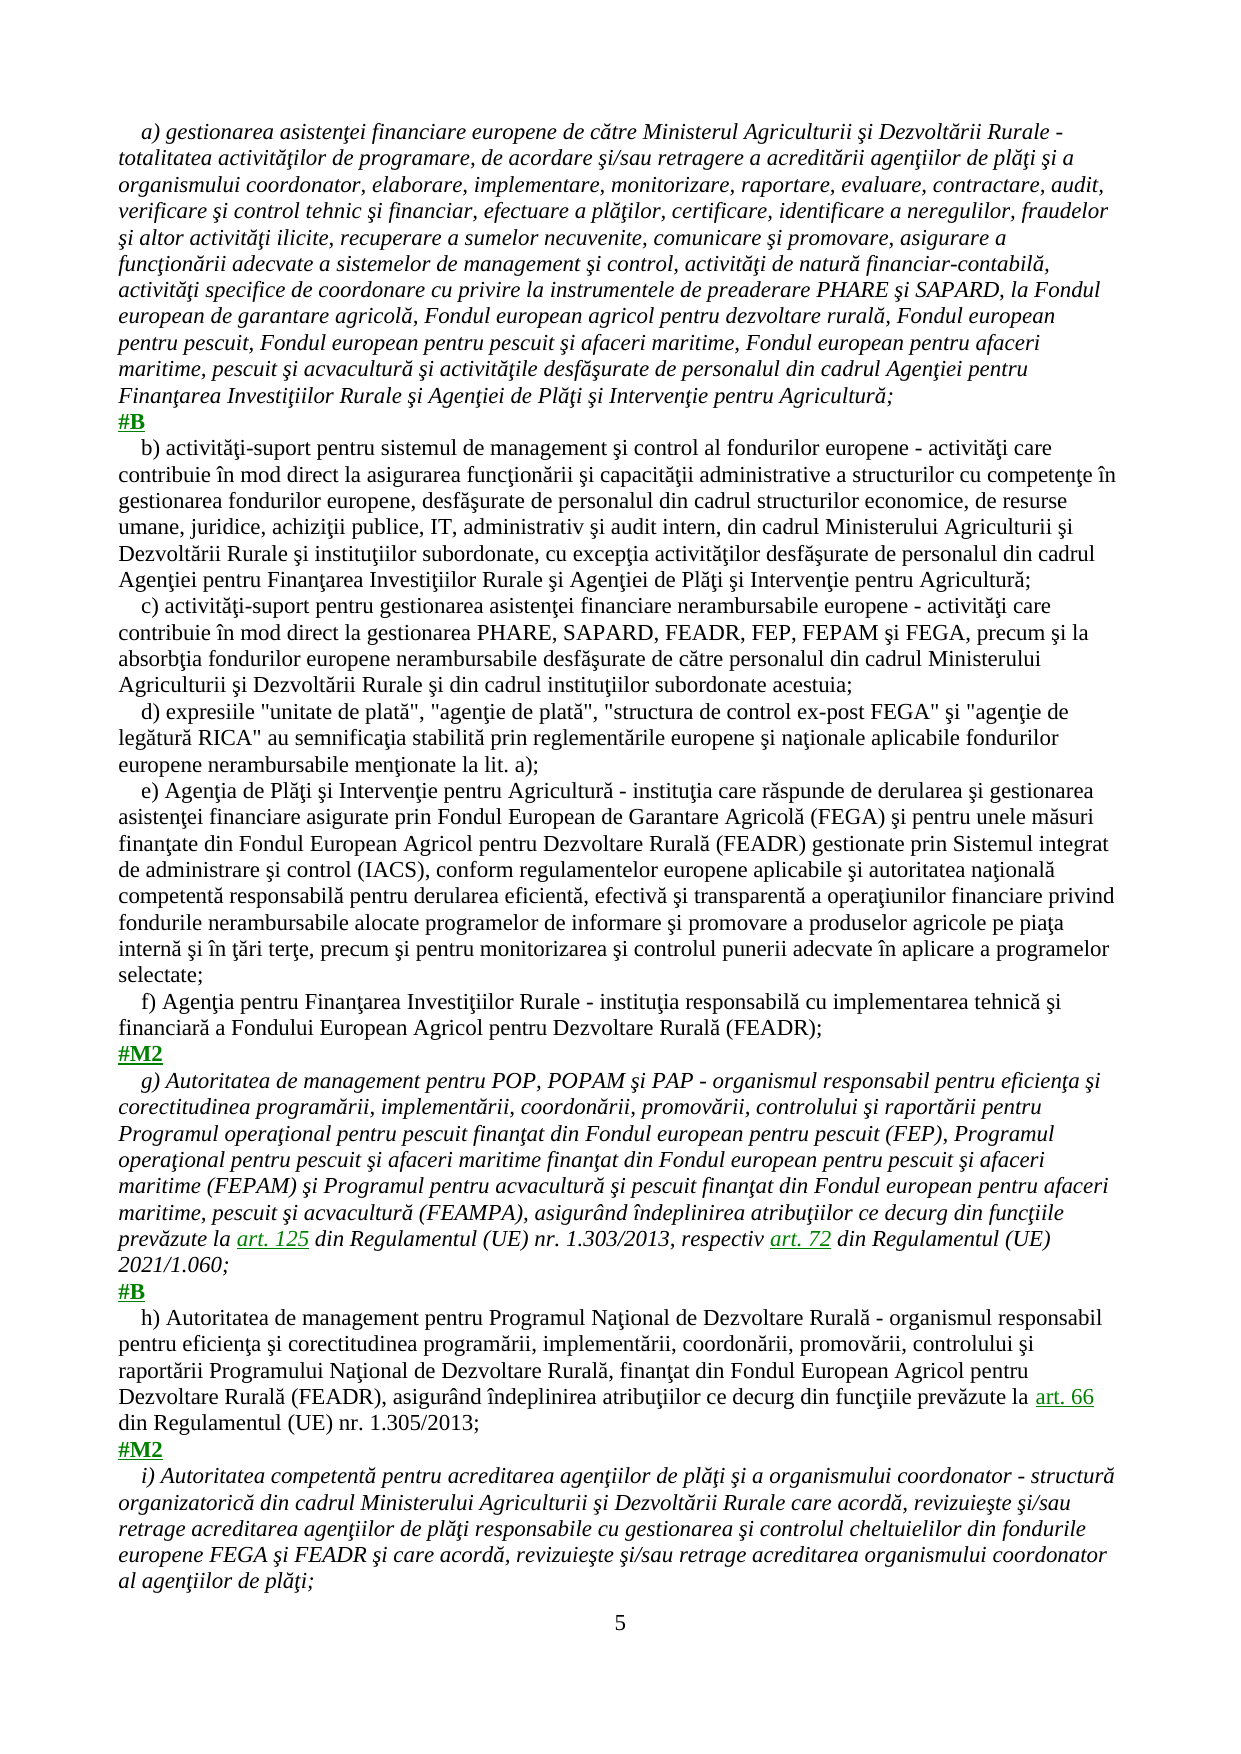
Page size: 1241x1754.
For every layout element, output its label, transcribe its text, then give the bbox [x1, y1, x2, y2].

text f) Agenţia pentru Finanţarea Investiţiilor Rurale - instituţia responsabilă cu implementarea tehnică şi financiară a Fondului European Agricol pentru Dezvoltare Rurală (FEADR); [118, 988, 1122, 1041]
text g) Autoritatea de management pentru POP, POPAM şi PAP - organismul responsabil pentru eficienţa şi corectitudinea programării, implementării, coordonării, promovării, controlului şi raportării pentru Programul operaţional pentru pescuit finanţat din Fondul european pentru pescuit (FEP), Programul operaţional pentru pescuit şi afaceri maritime finanţat din Fondul european pentru pescuit şi afaceri maritime (FEPAM) şi Programul pentru acvacultură şi pescuit finanţat din Fondul european pentru afaceri maritime, pescuit şi acvacultură (FEAMPA), asigurând îndeplinirea atribuţiilor ce decurg din funcţiile prevăzute la art. 125 din Regulamentul (UE) nr. 1.303/2013, respectiv art. 72 din Regulamentul (UE) 2021/1.060; [118, 1067, 1122, 1278]
text e) Agenţia de Plăţi şi Intervenţie pentru Agricultură - instituţia care răspunde de derularea şi gestionarea asistenţei financiare asigurate prin Fondul European de Garantare Agricolă (FEGA) şi pentru unele măsuri finanţate din Fondul European Agricol pentru Dezvoltare Rurală (FEADR) gestionate prin Sistemul integrat de administrare şi control (IACS), conform regulamentelor europene aplicabile şi autoritatea naţională competentă responsabilă pentru derularea eficientă, efectivă şi transparentă a operaţiunilor financiare privind fondurile nerambursabile alocate programelor de informare şi promovare a produselor agricole pe piaţa internă şi în ţări terţe, precum şi pentru monitorizarea şi controlul punerii adecvate în aplicare a programelor selectate; [118, 777, 1122, 988]
text c) activităţi-suport pentru gestionarea asistenţei financiare nerambursabile europene - activităţi care contribuie în mod direct la gestionarea PHARE, SAPARD, FEADR, FEP, FEPAM şi FEGA, precum şi la absorbţia fondurilor europene nerambursabile desfăşurate de către personalul din cadrul Ministerului Agriculturii şi Dezvoltării Rurale şi din cadrul instituţiilor subordonate acestuia; [118, 592, 1122, 698]
text h) Autoritatea de management pentru Programul Naţional de Dezvoltare Rurală - organismul responsabil pentru eficienţa şi corectitudinea programării, implementării, coordonării, promovării, controlului şi raportării Programului Naţional de Dezvoltare Rurală, finanţat din Fondul European Agricol pentru Dezvoltare Rurală (FEADR), asigurând îndeplinirea atribuţiilor ce decurg din funcţiile prevăzute la art. 66 din Regulamentul (UE) nr. 1.305/2013; [118, 1304, 1122, 1436]
text #B [118, 408, 1122, 434]
text d) expresiile "unitate de plată", "agenţie de plată", "structura de control ex-post FEGA" şi "agenţie de legătură RICA" au semnificaţia stabilită prin reglementările europene şi naţionale aplicabile fondurilor europene nerambursabile menţionate la lit. a); [118, 698, 1122, 777]
text #B [118, 1278, 1122, 1304]
text #M2 [118, 1436, 1122, 1462]
text #M2 [118, 1041, 1122, 1067]
text a) gestionarea asistenţei financiare europene de către Ministerul Agriculturii şi Dezvoltării Rurale - totalitatea activităţilor de programare, de acordare şi/sau retragere a acreditării agenţiilor de plăţi şi a organismului coordonator, elaborare, implementare, monitorizare, raportare, evaluare, contractare, audit, verificare şi control tehnic şi financiar, efectuare a plăţilor, certificare, identificare a neregulilor, fraudelor şi altor activităţi ilicite, recuperare a sumelor necuvenite, comunicare şi promovare, asigurare a funcţionării adecvate a sistemelor de management şi control, activităţi de natură financiar-contabilă, activităţi specifice de coordonare cu privire la instrumentele de preaderare PHARE şi SAPARD, la Fondul european de garantare agricolă, Fondul european agricol pentru dezvoltare rurală, Fondul european pentru pescuit, Fondul european pentru pescuit şi afaceri maritime, Fondul european pentru afaceri maritime, pescuit şi acvacultură şi activităţile desfăşurate de personalul din cadrul Agenţiei pentru Finanţarea Investiţiilor Rurale şi Agenţiei de Plăţi şi Intervenţie pentru Agricultură; [118, 118, 1122, 408]
text b) activităţi-suport pentru sistemul de management şi control al fondurilor europene - activităţi care contribuie în mod direct la asigurarea funcţionării şi capacităţii administrative a structurilor cu competenţe în gestionarea fondurilor europene, desfăşurate de personalul din cadrul structurilor economice, de resurse umane, juridice, achiziţii publice, IT, administrativ şi audit intern, din cadrul Ministerului Agriculturii şi Dezvoltării Rurale şi instituţiilor subordonate, cu excepţia activităţilor desfăşurate de personalul din cadrul Agenţiei pentru Finanţarea Investiţiilor Rurale şi Agenţiei de Plăţi şi Intervenţie pentru Agricultură; [118, 434, 1122, 592]
text i) Autoritatea competentă pentru acreditarea agenţiilor de plăţi şi a organismului coordonator - structură organizatorică din cadrul Ministerului Agriculturii şi Dezvoltării Rurale care acordă, revizuieşte şi/sau retrage acreditarea agenţiilor de plăţi responsabile cu gestionarea şi controlul cheltuielilor din fondurile europene FEGA şi FEADR şi care acordă, revizuieşte şi/sau retrage acreditarea organismului coordonator al agenţiilor de plăţi; [118, 1462, 1122, 1594]
